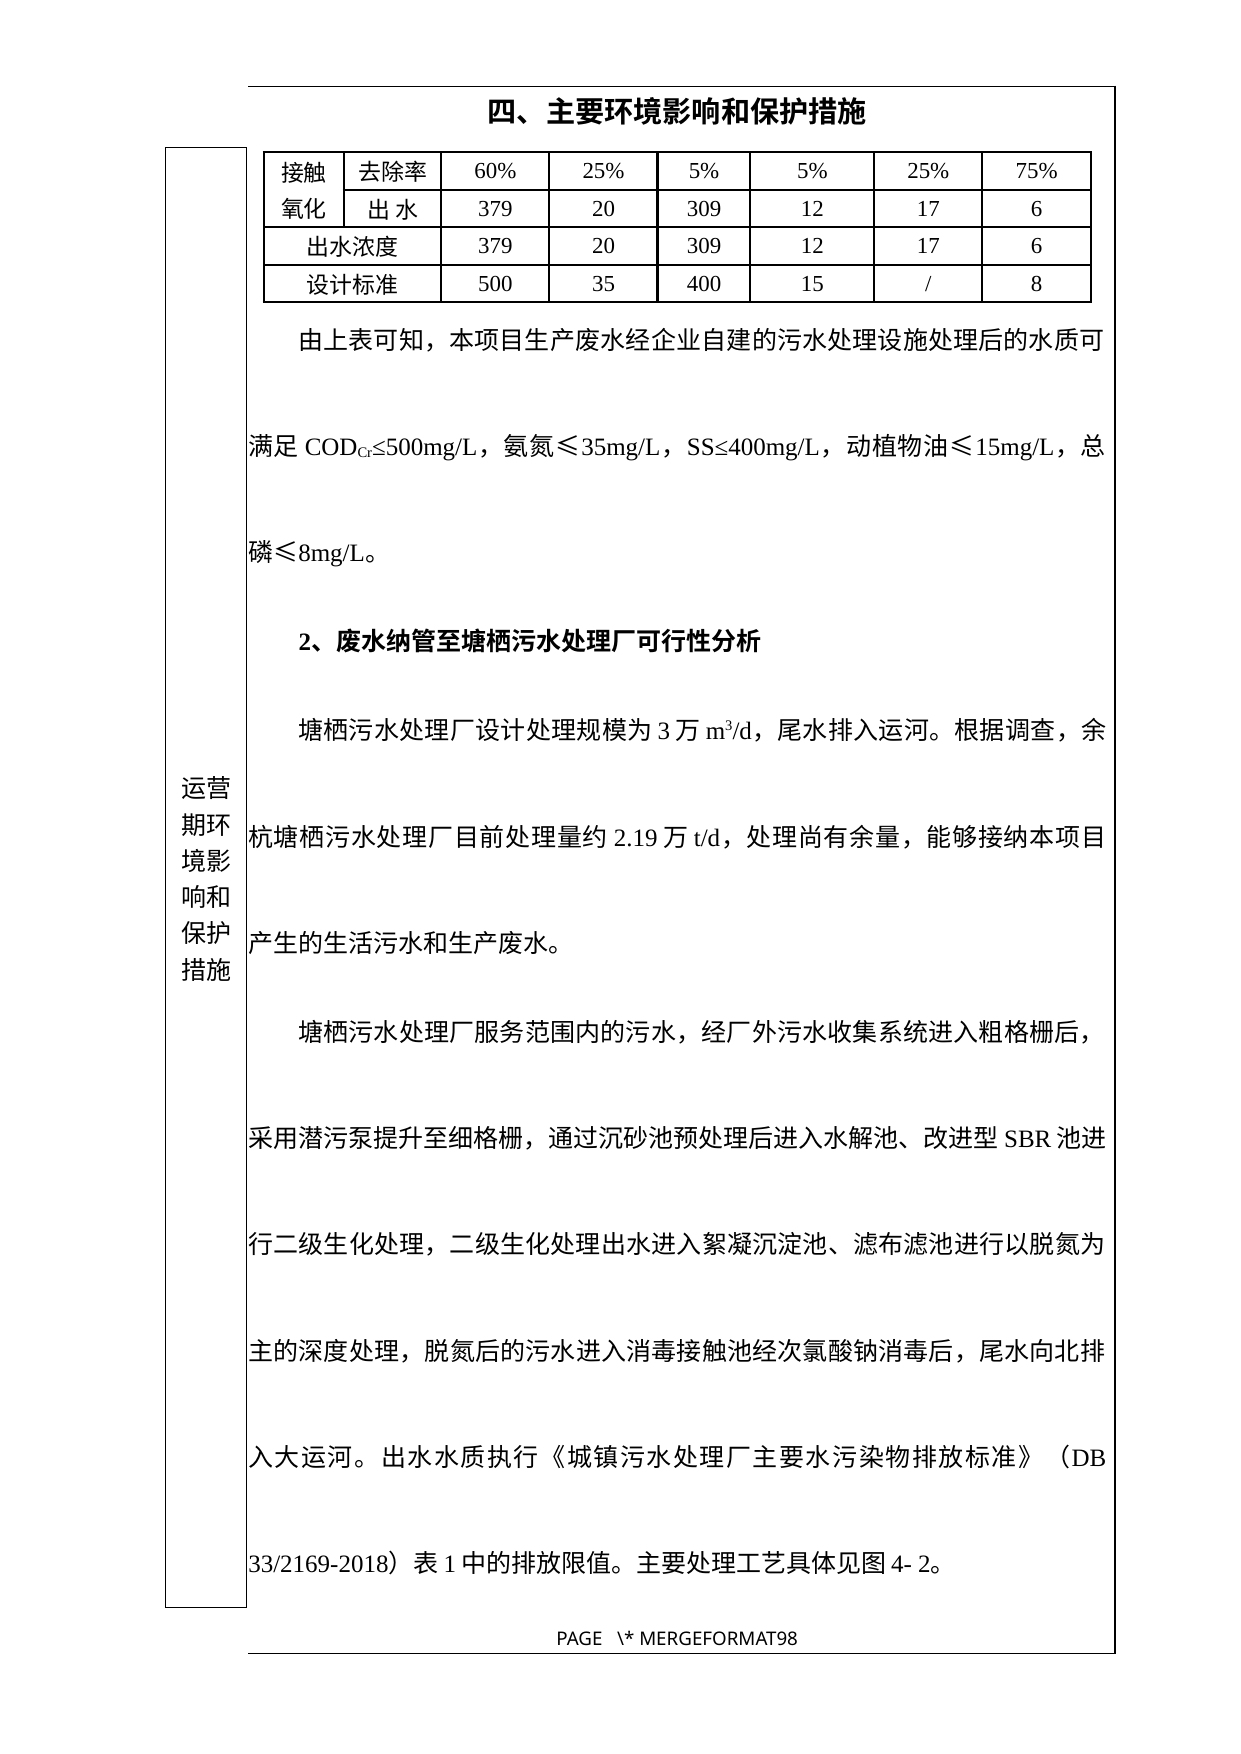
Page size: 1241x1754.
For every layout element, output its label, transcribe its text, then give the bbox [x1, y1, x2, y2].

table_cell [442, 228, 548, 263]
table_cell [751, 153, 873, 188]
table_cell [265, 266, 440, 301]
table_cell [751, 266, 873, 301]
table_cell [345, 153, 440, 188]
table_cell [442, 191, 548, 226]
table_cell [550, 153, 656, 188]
text 2、废水纳管至塘栖污水处理厂可行性分析 [248, 604, 1106, 675]
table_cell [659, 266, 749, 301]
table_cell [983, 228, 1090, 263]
text 塘栖污水处理厂设计处理规模为3万m3/d，尾水排入运河。根据调查，余杭塘栖污水处理厂目前处理量约2.19万t/d，处理尚有余量，能够接纳本项目产生的生活污水和生产废水。 [248, 693, 1106, 977]
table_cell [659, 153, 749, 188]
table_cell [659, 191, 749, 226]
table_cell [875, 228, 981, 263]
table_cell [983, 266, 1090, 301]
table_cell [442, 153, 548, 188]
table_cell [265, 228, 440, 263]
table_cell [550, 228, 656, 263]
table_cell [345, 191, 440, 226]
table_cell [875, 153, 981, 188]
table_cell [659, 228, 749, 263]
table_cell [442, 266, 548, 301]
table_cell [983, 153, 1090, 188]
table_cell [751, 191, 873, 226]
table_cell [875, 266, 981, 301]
text 由上表可知，本项目生产废水经企业自建的污水处理设施处理后的水质可满足CODCr≤500mg/L，氨氮≤35mg/L，SS≤400mg/L，动植物油≤15mg/L，总磷≤8mg/L。 [248, 303, 1106, 586]
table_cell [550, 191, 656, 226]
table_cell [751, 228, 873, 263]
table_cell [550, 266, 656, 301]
text 塘栖污水处理厂服务范围内的污水，经厂外污水收集系统进入粗格栅后，采用潜污泵提升至细格栅，通过沉砂池预处理后进入水解池、改进型SBR池进行二级生化处理，二级生化处理出水进入絮凝沉淀池、滤布滤池进行以脱氮为主的深度处理，脱氮后的污水进入消毒接触池经次氯酸钠消毒后，尾水向北排入大运河。出水水质执行《城镇污水处理厂主要水污染物排放标准》（DB 33/2169-2018）表1中的排放限值。主要处理工艺具体见图4- 2。 [248, 995, 1106, 1597]
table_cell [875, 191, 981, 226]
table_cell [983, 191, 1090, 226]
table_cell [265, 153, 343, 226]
